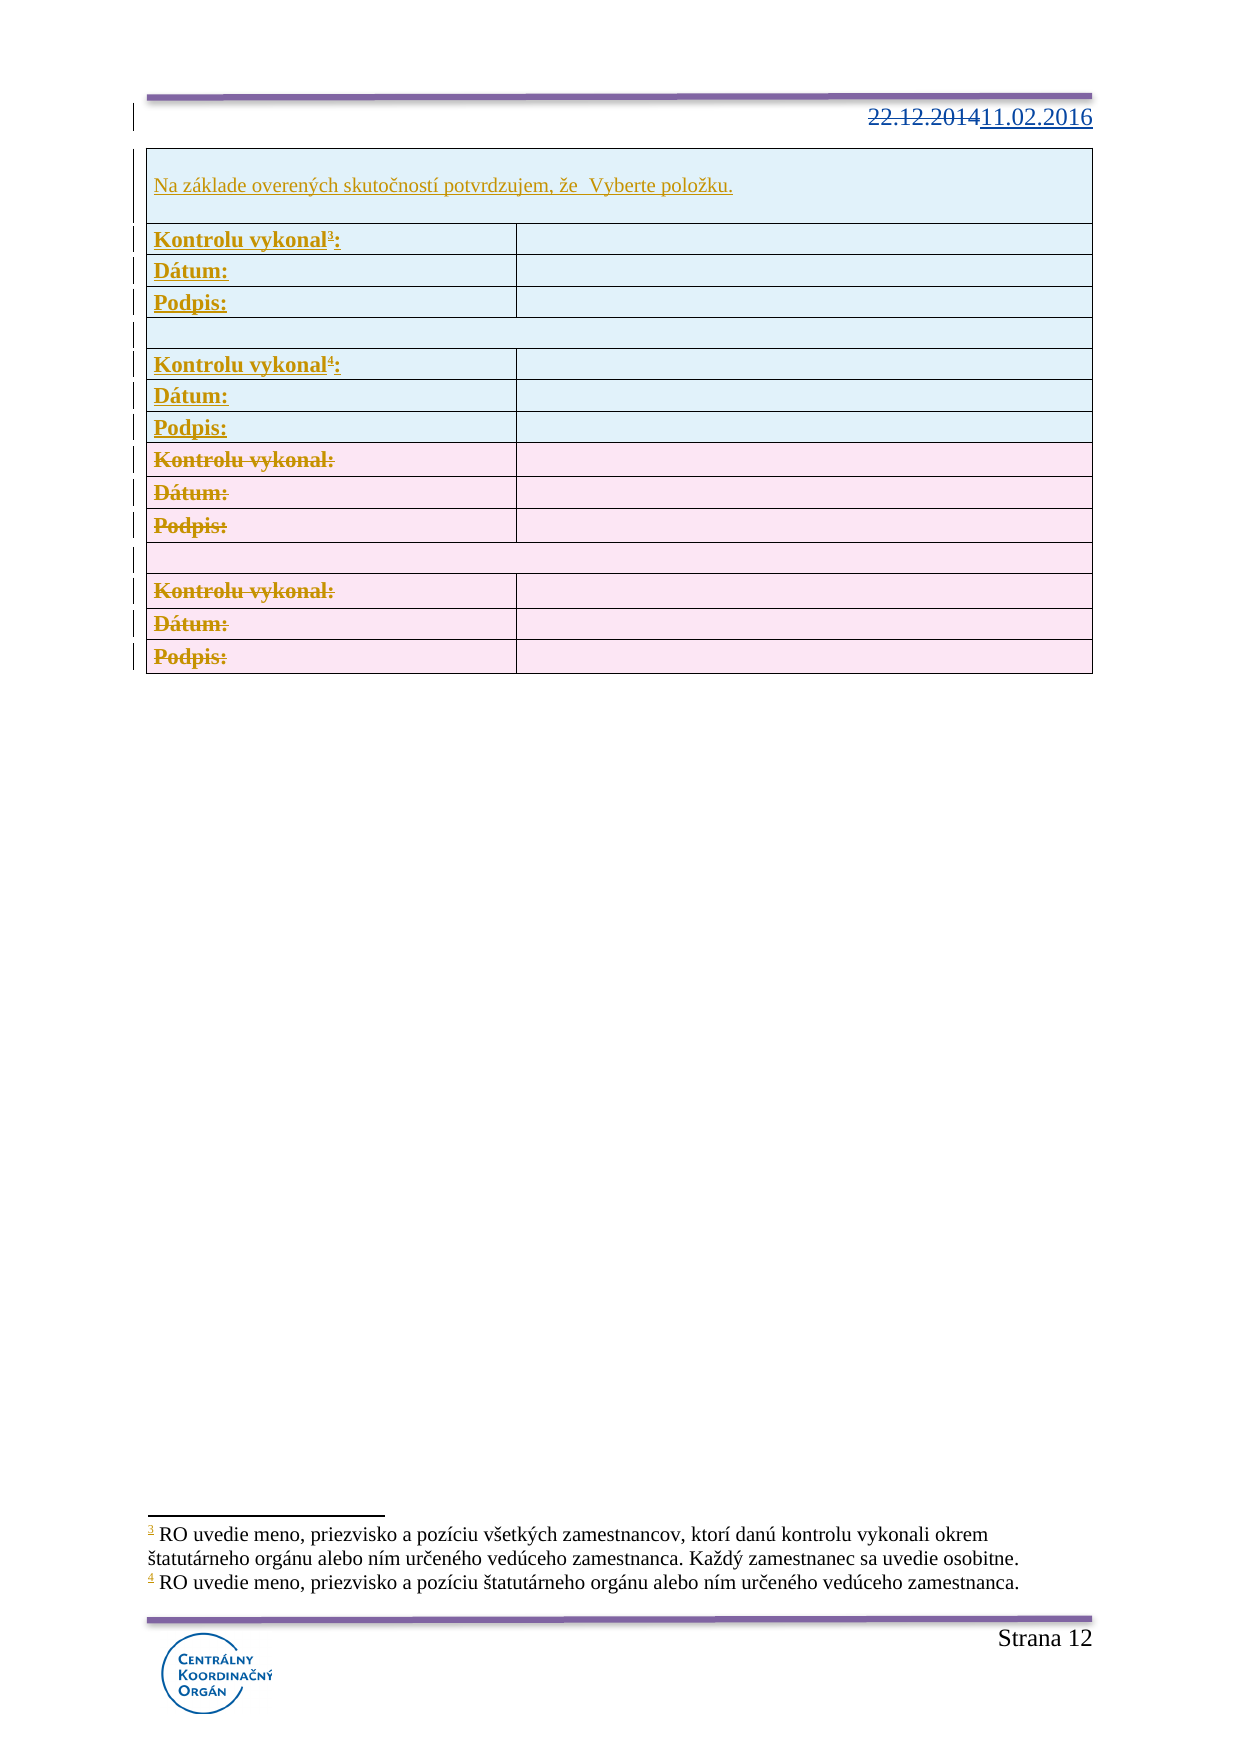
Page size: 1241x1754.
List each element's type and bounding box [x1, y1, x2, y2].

picture [159, 1631, 272, 1713]
